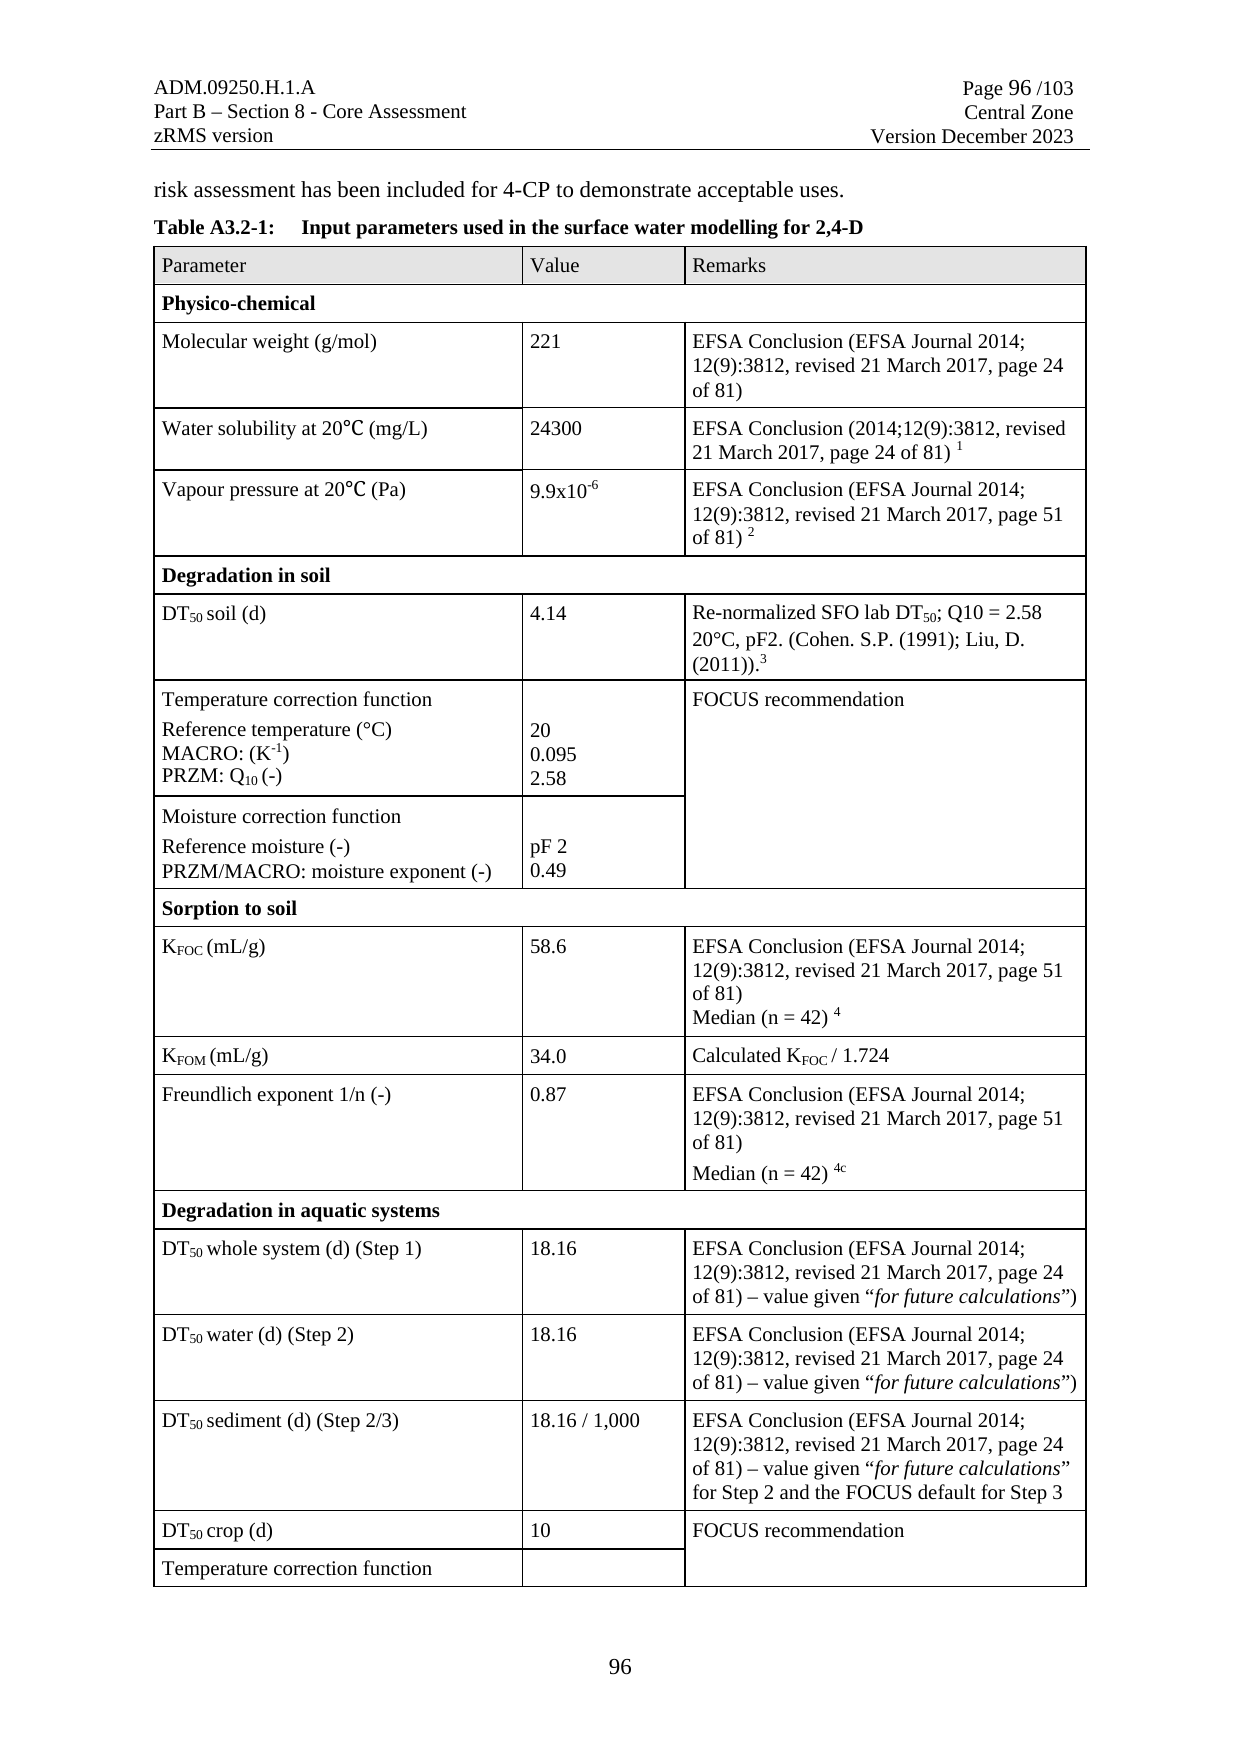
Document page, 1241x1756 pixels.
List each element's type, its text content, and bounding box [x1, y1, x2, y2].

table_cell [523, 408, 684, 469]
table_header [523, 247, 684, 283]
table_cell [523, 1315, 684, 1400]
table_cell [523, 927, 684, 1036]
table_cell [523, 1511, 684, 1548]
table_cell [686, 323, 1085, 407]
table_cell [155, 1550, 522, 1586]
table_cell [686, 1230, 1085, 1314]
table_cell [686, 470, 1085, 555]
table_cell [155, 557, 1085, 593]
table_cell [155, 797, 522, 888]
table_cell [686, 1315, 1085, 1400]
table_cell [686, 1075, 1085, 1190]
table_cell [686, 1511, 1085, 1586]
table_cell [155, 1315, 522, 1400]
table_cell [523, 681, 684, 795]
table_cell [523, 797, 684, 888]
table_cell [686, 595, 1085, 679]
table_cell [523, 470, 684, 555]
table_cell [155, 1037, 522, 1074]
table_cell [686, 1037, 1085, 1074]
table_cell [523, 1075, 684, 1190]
text risk assessment has been included for 4-CP to demonstrate acceptable uses. [153, 176, 1101, 203]
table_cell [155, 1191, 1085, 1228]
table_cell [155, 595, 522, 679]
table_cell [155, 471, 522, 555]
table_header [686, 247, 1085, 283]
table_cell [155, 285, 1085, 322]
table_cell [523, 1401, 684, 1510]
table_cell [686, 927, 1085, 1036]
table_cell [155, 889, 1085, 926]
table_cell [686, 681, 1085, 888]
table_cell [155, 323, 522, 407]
text Table A3.2-1: Input parameters used in the surface water modelling for 2,4-D [153, 215, 1101, 239]
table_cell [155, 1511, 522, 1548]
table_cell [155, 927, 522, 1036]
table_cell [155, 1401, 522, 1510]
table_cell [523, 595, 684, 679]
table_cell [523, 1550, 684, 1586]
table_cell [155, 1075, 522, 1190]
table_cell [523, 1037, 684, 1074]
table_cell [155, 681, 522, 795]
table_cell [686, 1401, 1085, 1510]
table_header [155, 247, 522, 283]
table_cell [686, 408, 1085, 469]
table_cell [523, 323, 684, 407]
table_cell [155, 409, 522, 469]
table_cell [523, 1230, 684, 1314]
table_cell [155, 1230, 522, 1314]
